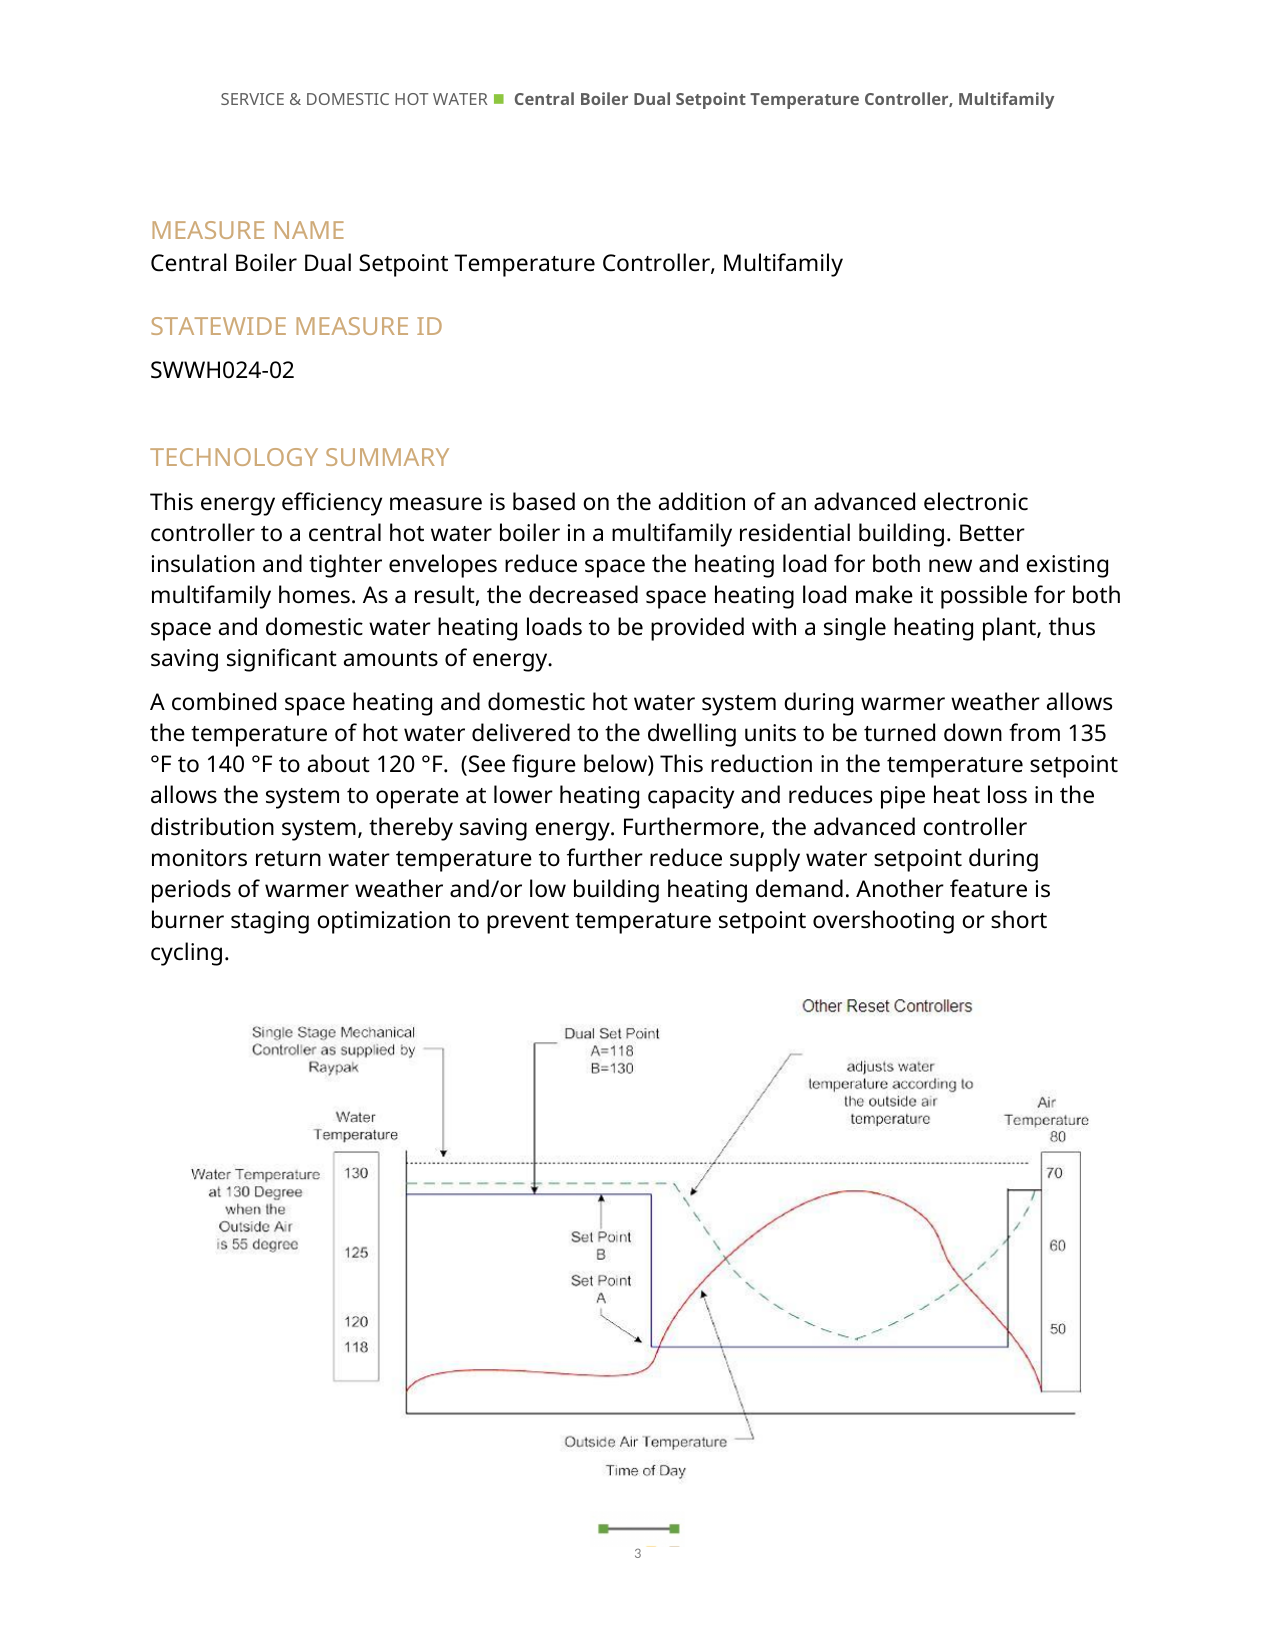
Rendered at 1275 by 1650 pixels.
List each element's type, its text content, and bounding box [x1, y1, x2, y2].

subtitle Statewide Measure ID [150, 310, 1125, 342]
subtitle Technology Summary [150, 442, 1125, 473]
subtitle Measure Name [150, 214, 1125, 246]
text A combined space heating and domestic hot water system during warmer weather allows the temperature of hot water delivered to the dwelling units to be turned down from 135 °F to 140 °F to about 120 °F. (See figure below) This reduction in the temperature setpoint allows the system to operate at lower heating capacity and reduces pipe heat loss in the distribution system, thereby saving energy. Furthermore, the advanced controller monitors return water temperature to further reduce supply water setpoint during periods of warmer weather and/or low building heating demand. Another feature is burner staging optimization to prevent temperature setpoint overshooting or short cycling. [150, 685, 1125, 967]
text This energy efficiency measure is based on the addition of an advanced electronic controller to a central hot water boiler in a multifamily residential building. Better insulation and tighter envelopes reduce space the heating load for both new and existing multifamily homes. As a result, the decreased space heating load make it possible for both space and domestic water heating loads to be provided with a single heating plant, thus saving significant amounts of energy. [150, 485, 1125, 673]
picture [589, 1512, 684, 1547]
text SWWH024-02 [150, 354, 1125, 385]
text Central Boiler Dual Setpoint Temperature Controller, Multifamily [150, 248, 1125, 277]
